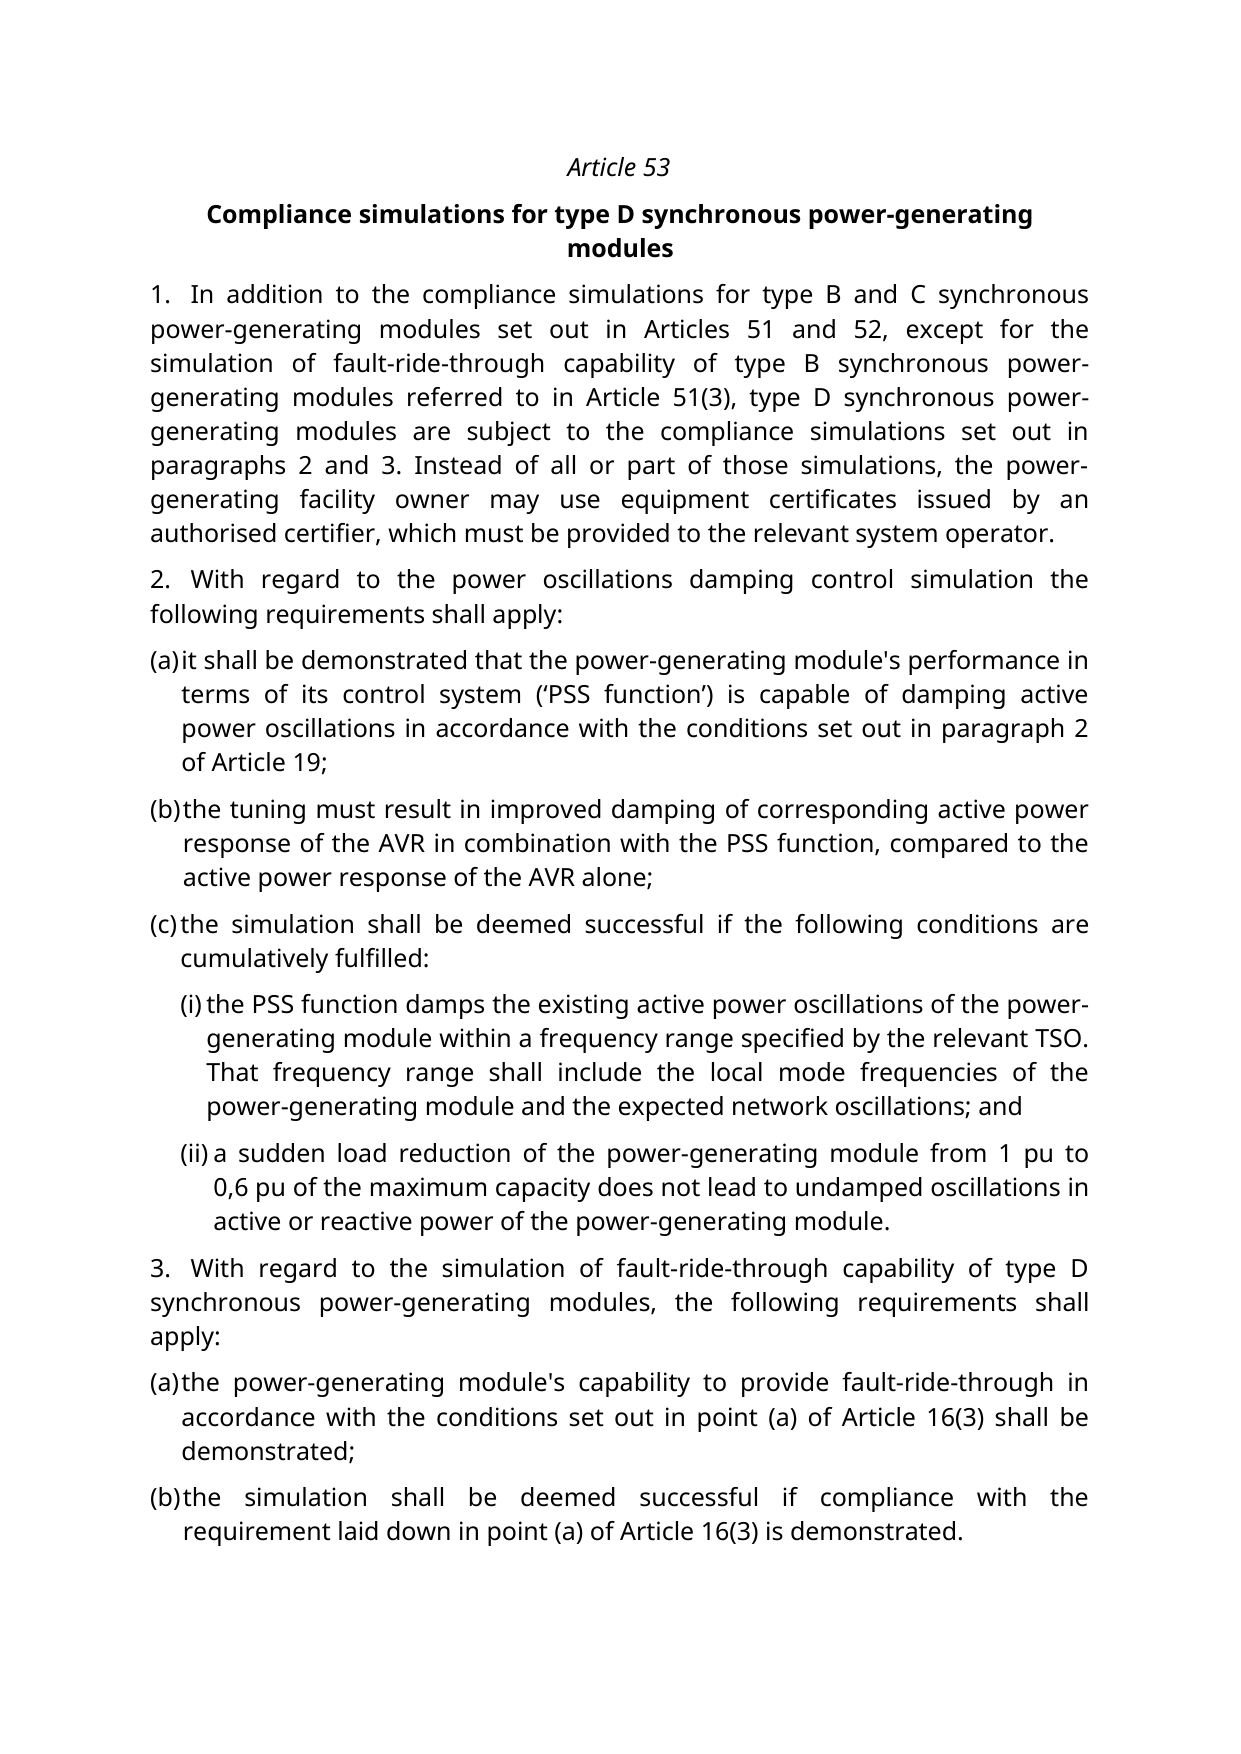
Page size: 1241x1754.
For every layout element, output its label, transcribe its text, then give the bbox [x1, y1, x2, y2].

text Compliance simulations for type D synchronous power-generating modules [150, 197, 1090, 265]
table_header the simulation shall be deemed successful if compliance with the requirement laid down in point (a) of Article 16(3) is demonstrated. [183, 1467, 1090, 1548]
table_header the tuning must result in improved damping of corresponding active power response of the AVR in combination with the PSS function, compared to the active power response of the AVR alone; [183, 779, 1090, 894]
table_header the simulation shall be deemed successful if the following conditions are cumulatively fulfilled: [180, 894, 1090, 1238]
table_header (b) [150, 779, 183, 894]
table_header (a) [150, 630, 181, 779]
text 3. With regard to the simulation of fault-ride-through capability of type D synchronous power-generating modules, the following requirements shall apply: [150, 1250, 1090, 1353]
text 1. In addition to the compliance simulations for type B and C synchronous power-generating modules set out in Articles 51 and 52, except for the simulation of fault-ride-through capability of type B synchronous power-generating modules referred to in Article 51(3), type D synchronous power-generating modules are subject to the compliance simulations set out in paragraphs 2 and 3. Instead of all or part of those simulations, the power-generating facility owner may use equipment certificates issued by an authorised certifier, which must be provided to the relevant system operator. [150, 277, 1090, 550]
text Article 53 [150, 150, 1090, 184]
table_header (c) [150, 894, 180, 1238]
table_header the power-generating module's capability to provide fault-ride-through in accordance with the conditions set out in point (a) of Article 16(3) shall be demonstrated; [181, 1353, 1090, 1467]
text 2. With regard to the power oscillations damping control simulation the following requirements shall apply: [150, 562, 1090, 630]
table_header (a) [150, 1353, 181, 1467]
table_header (b) [150, 1467, 183, 1548]
table_header it shall be demonstrated that the power-generating module's performance in terms of its control system (‘PSS function’) is capable of damping active power oscillations in accordance with the conditions set out in paragraph 2 of Article 19; [181, 630, 1090, 779]
